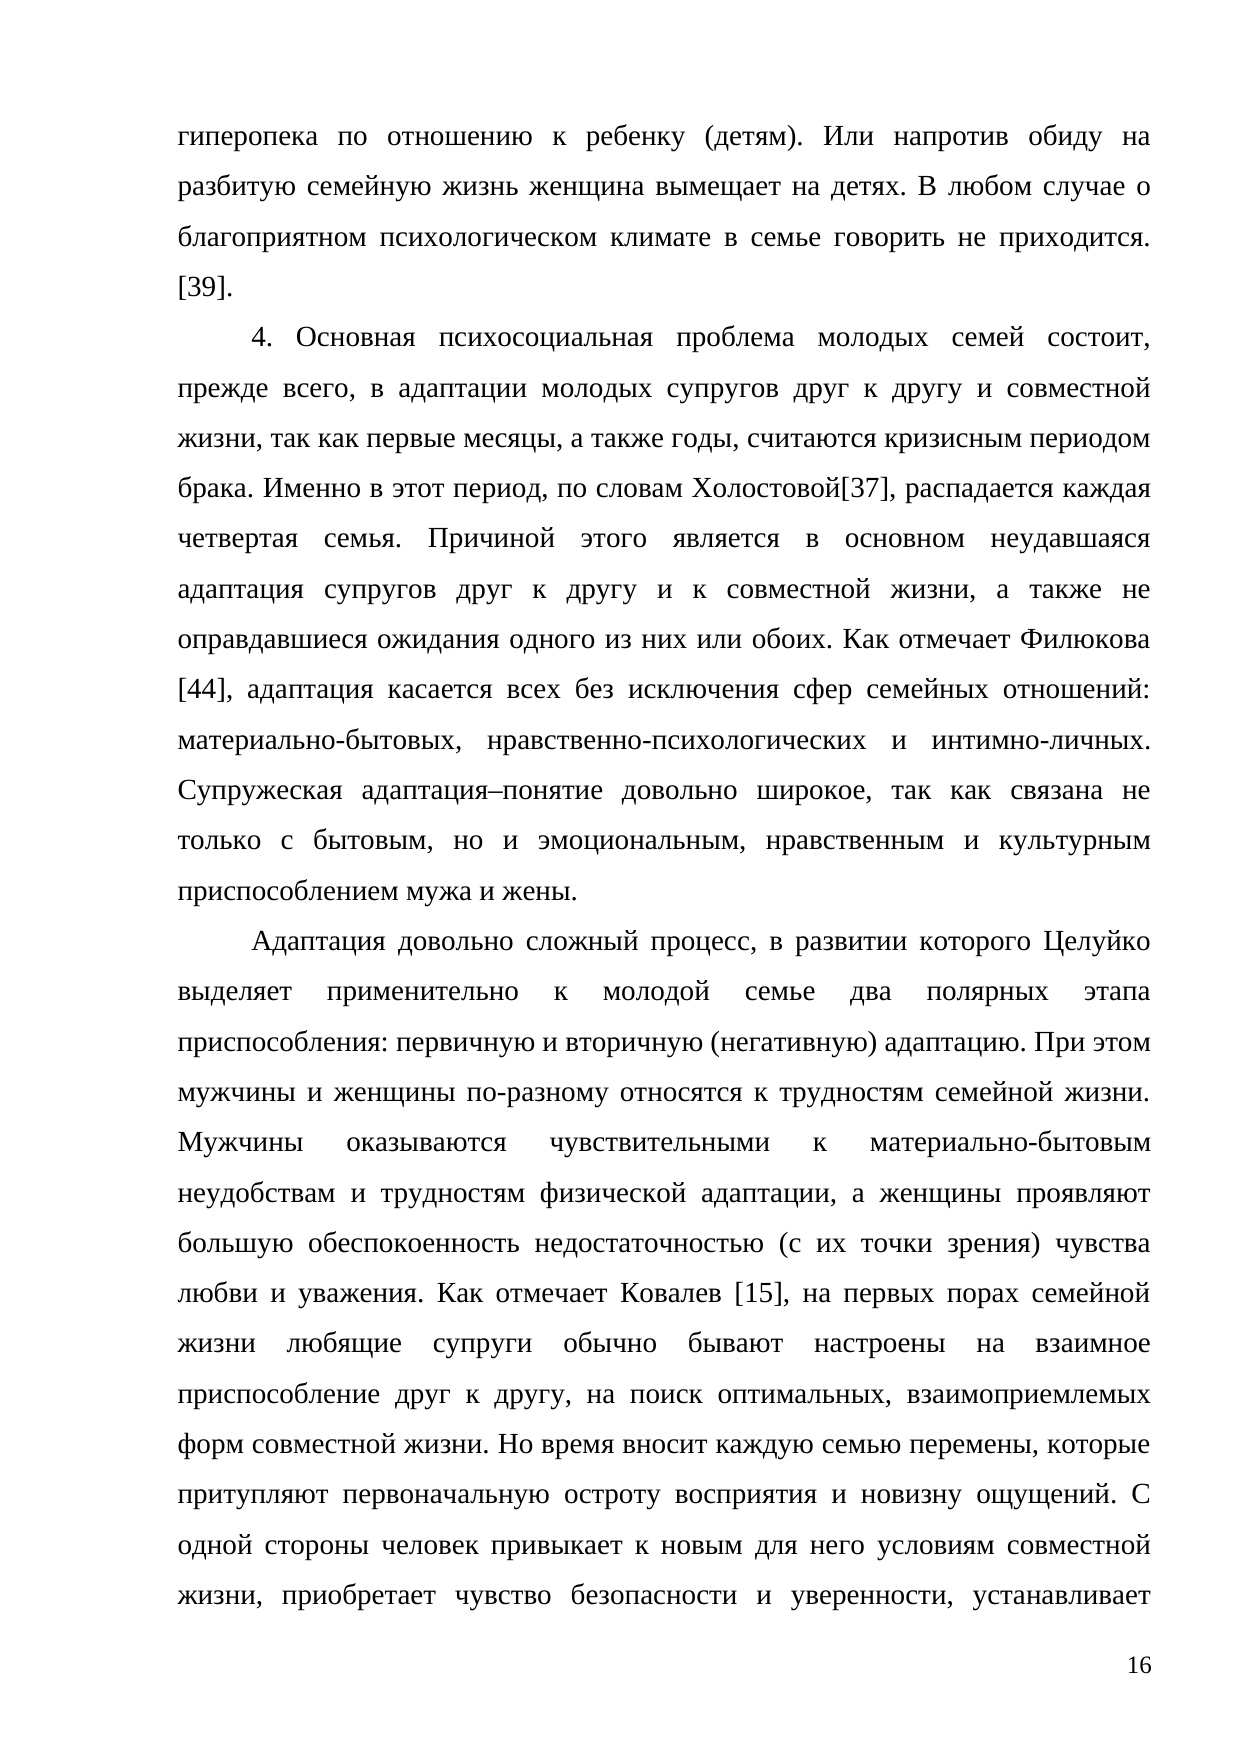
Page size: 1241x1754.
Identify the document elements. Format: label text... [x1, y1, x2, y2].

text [177, 923, 1152, 1611]
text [177, 118, 1152, 303]
text 4. Основная психосоциальная проблема молодых семей состоит, прежде всего, в адаптации молодых супругов друг к другу и совместной жизни, так как первые месяцы, а также годы, считаются кризисным периодом брака. Именно в этот период, по словам Холостовой[37], распадается каждая четвертая семья. Причиной этого является в основном неудавшаяся адаптация супругов друг к другу и к совместной жизни, а также не оправдавшиеся ожидания одного из них или обоих. Как отмечает Филюкова [44], адаптация касается всех без исключения сфер семейных отношений: материально-бытовых, нравственно-психологических и интимно-личных. Супружеская адаптация–понятие довольно широкое, так как связана не только с бытовым, но и эмоциональным, нравственным и культурным приспособлением мужа и жены. [177, 319, 1152, 906]
